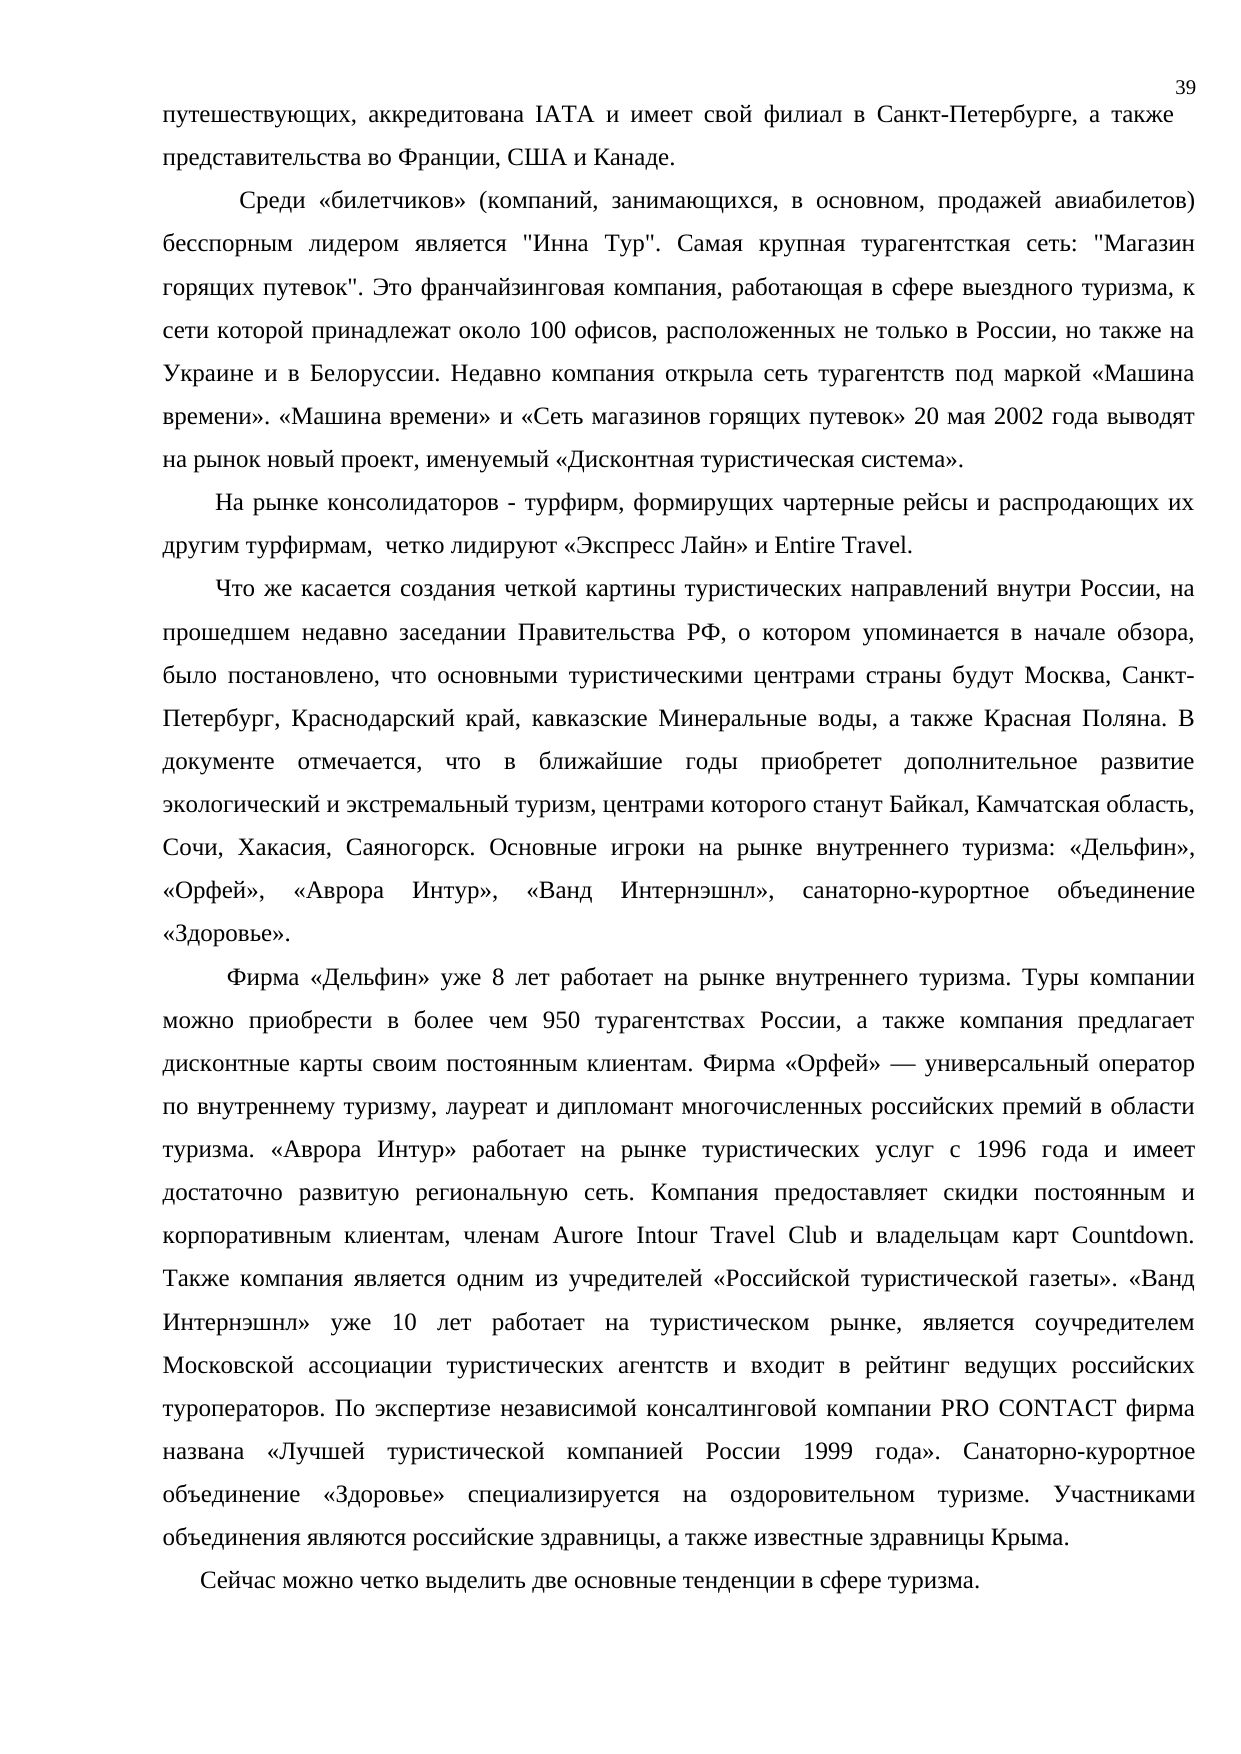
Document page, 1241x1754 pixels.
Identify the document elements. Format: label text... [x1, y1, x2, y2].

text На рынке консолидаторов - турфирм, формирущих чартерные рейсы и распродающих их другим турфирмам, четко лидируют «Экспресс Лайн» и Entire Travel. [162, 487, 1196, 559]
text Фирма «Дельфин» уже 8 лет работает на рынке внутреннего туризма. Туры компании можно приобрести в более чем 950 турагентствах России, а также компания предлагает дисконтные карты своим постоянным клиентам. Фирма «Орфей» — универсальный оператор по внутреннему туризму, лауреат и дипломант многочисленных российских премий в области туризма. «Аврора Интур» работает на рынке туристических услуг с 1996 года и имеет достаточно развитую региональную сеть. Компания предоставляет скидки постоянным и корпоративным клиентам, членам Aurore Intour Travel Club и владельцам карт Countdown. Также компания является одним из учредителей «Российской туристической газеты». «Ванд Интернэшнл» уже 10 лет работает на туристическом рынке, является соучредителем Московской ассоциации туристических агентств и входит в рейтинг ведущих российских туроператоров. По экспертизе независимой консалтинговой компании PRO CONTACT фирма названа «Лучшей туристической компанией России 1999 года». Санаторно-курортное объединение «Здоровье» специализируется на оздоровительном туризме. Участниками объединения являются российские здравницы, а также известные здравницы Крыма. [162, 962, 1196, 1551]
text Среди «билетчиков» (компаний, занимающихся, в основном, продажей авиабилетов) бесспорным лидером является "Инна Тур". Самая крупная турагентсткая сеть: "Магазин горящих путевок". Это франчайзинговая компания, работающая в сфере выездного туризма, к сети которой принадлежат около 100 офисов, расположенных не только в России, но также на Украине и в Белоруссии. Недавно компания открыла сеть турагентств под маркой «Машина времени». «Машина времени» и «Сеть магазинов горящих путевок» 20 мая 2002 года выводят на рынок новый проект, именуемый «Дисконтная туристическая система». [162, 185, 1196, 473]
text Сейчас можно четко выделить две основные тенденции в сфере туризма. [162, 1565, 1196, 1594]
text Что же касается создания четкой картины туристических направлений внутри России, на прошедшем недавно заседании Правительства РФ, о котором упоминается в начале обзора, было постановлено, что основными туристическими центрами страны будут Москва, Санкт-Петербург, Краснодарский край, кавказские Минеральные воды, а также Красная Поляна. В документе отмечается, что в ближайшие годы приобретет дополнительное развитие экологический и экстремальный туризм, центрами которого станут Байкал, Камчатская область, Сочи, Хакасия, Саяногорск. Основные игроки на рынке внутреннего туризма: «Дельфин», «Орфей», «Аврора Интур», «Ванд Интернэшнл», санаторно-курортное объединение «Здоровье». [162, 573, 1196, 947]
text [162, 99, 1196, 171]
